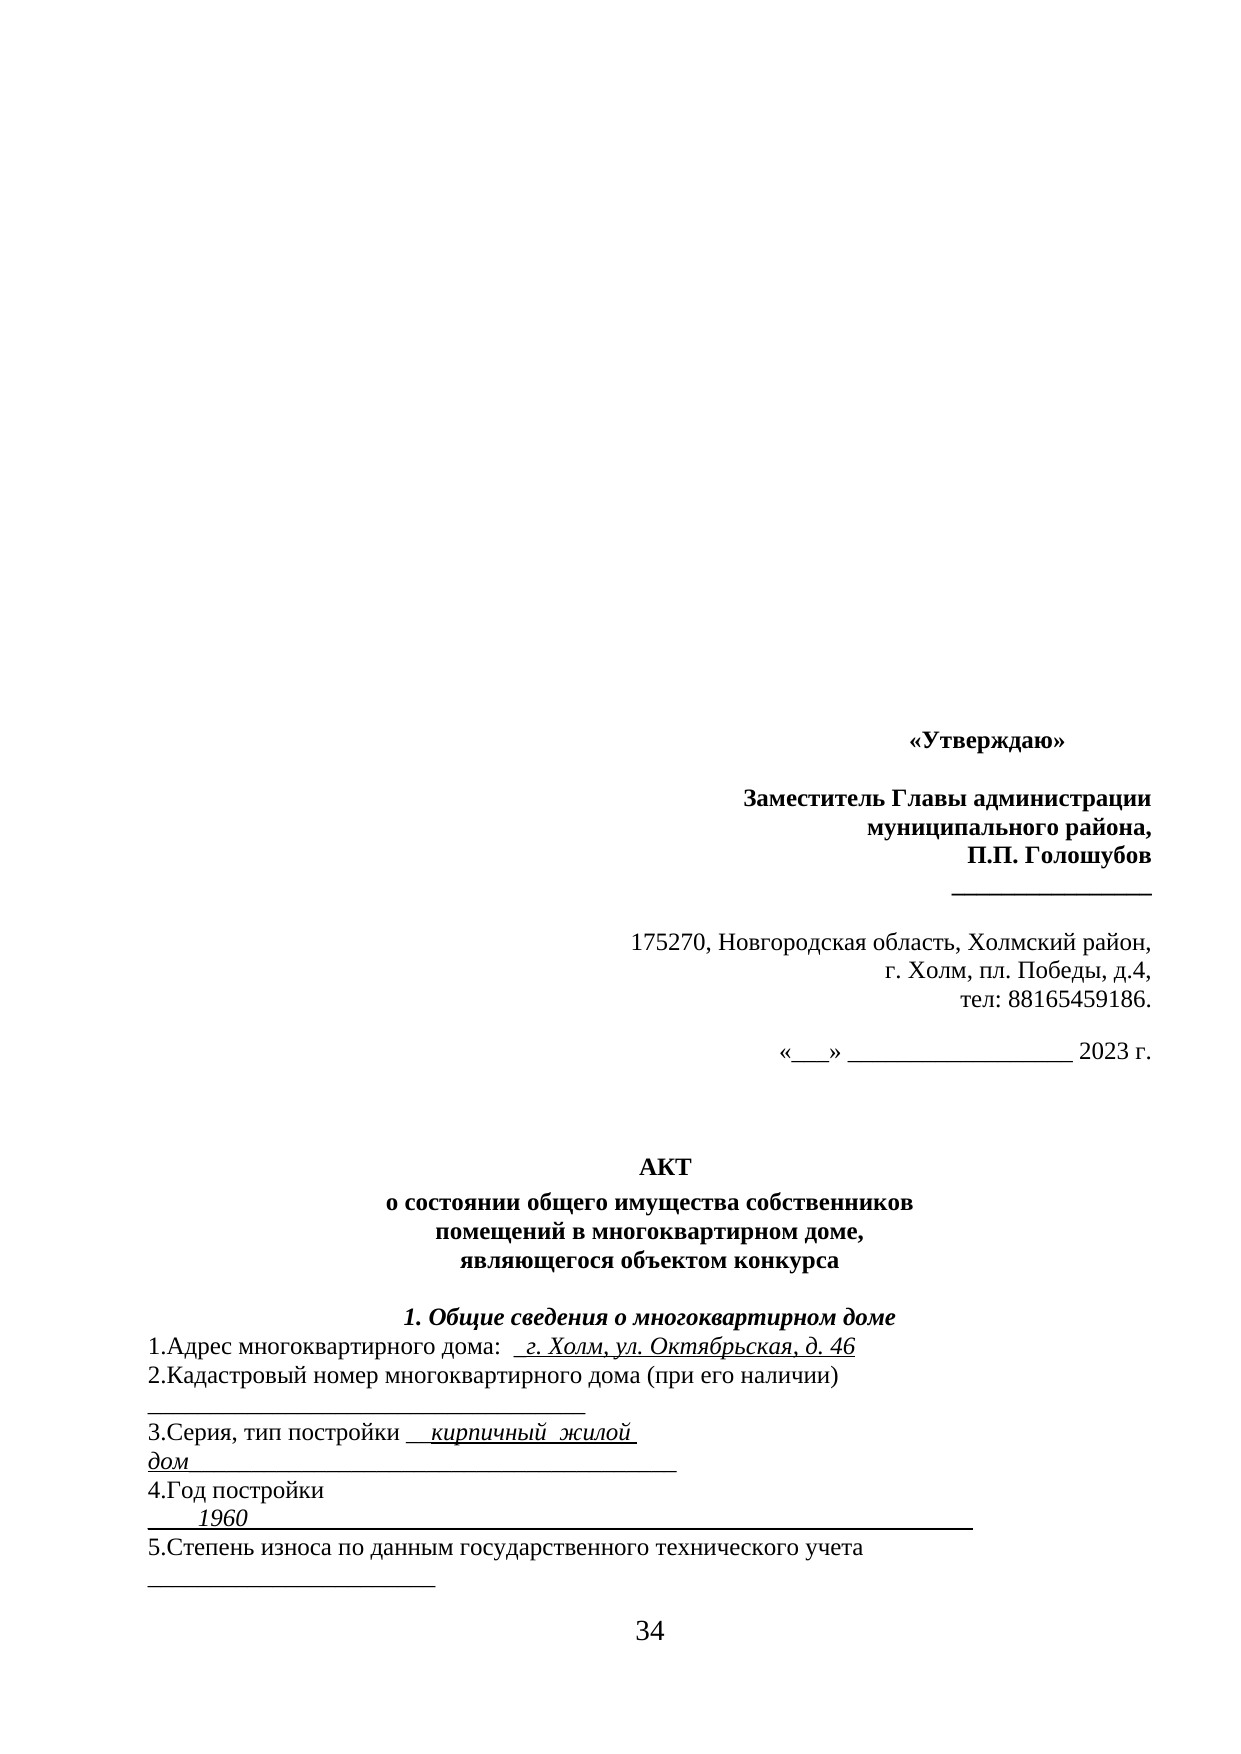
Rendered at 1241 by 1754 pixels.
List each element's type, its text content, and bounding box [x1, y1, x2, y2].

text 3.Серия, тип постройки __кирпичный жилой дом_______________________________________ [148, 1417, 1152, 1475]
text ________________ [148, 869, 1152, 898]
text муниципального района, [148, 812, 1152, 841]
text 1. Общие сведения о многоквартирном доме [148, 1302, 1152, 1331]
text 1.Адрес многоквартирного дома: _г. Холм, ул. Октябрьская, д. 46 [148, 1331, 1152, 1360]
text 175270, Новгородская область, Холмский район, [148, 927, 1152, 956]
text 2.Кадастровый номер многоквартирного дома (при его наличии) ___________________________________ [148, 1360, 1152, 1417]
text 4.Год постройки ____1960__________________________________________________________ [148, 1475, 1152, 1532]
text г. Холм, пл. Победы, д.4, [148, 956, 1152, 984]
text о состоянии общего имущества собственников [148, 1187, 1152, 1216]
text 5.Степень износа по данным государственного технического учета _______________________ [148, 1532, 1152, 1590]
text П.П. Голошубов [148, 841, 1152, 869]
text «Утверждаю» [748, 726, 1152, 754]
text помещений в многоквартирном доме, [148, 1216, 1152, 1245]
subtitle АКТ [179, 1129, 1152, 1187]
subtitle «___» __________________ 2023 г. [179, 1013, 1152, 1071]
text Заместитель Главы администрации [148, 783, 1152, 812]
text тел: 88165459186. [148, 984, 1152, 1013]
text являющегося объектом конкурса [148, 1245, 1152, 1273]
